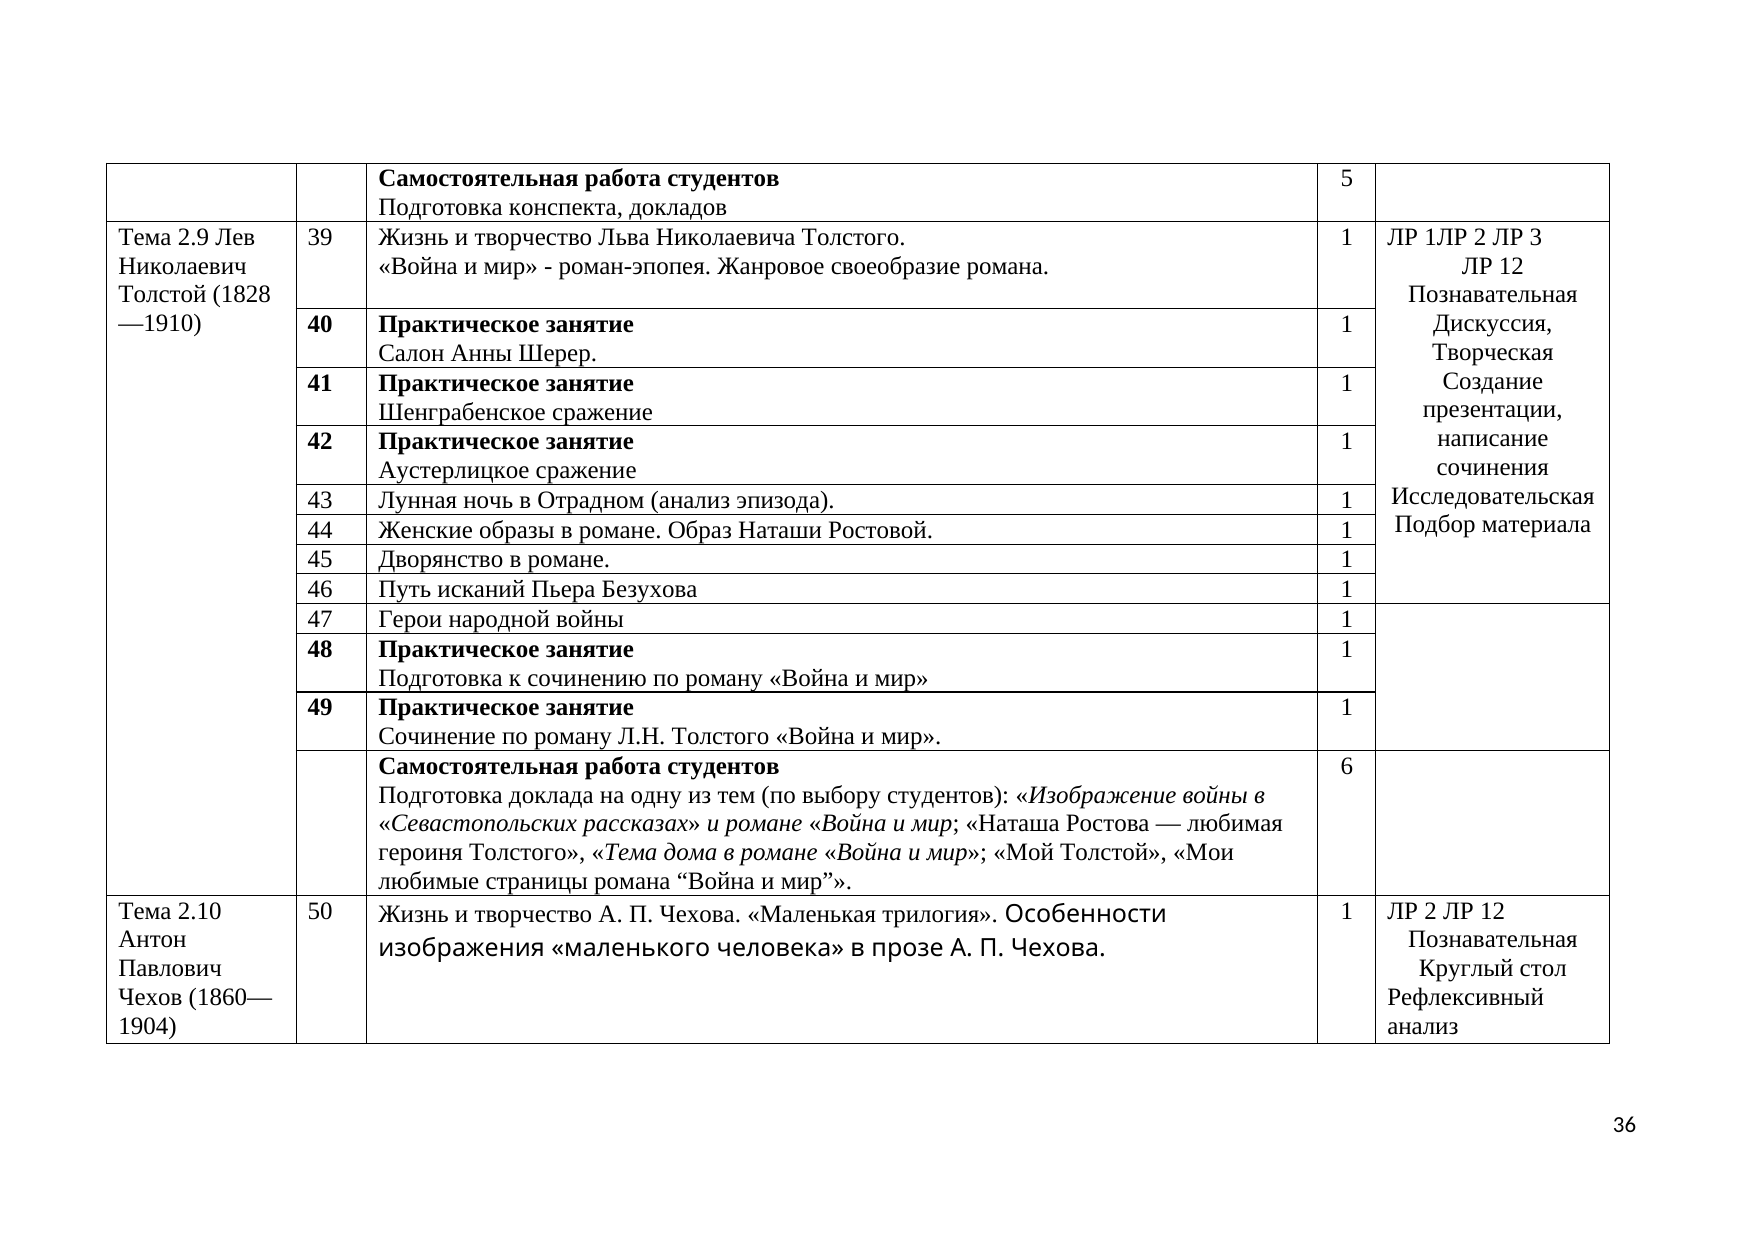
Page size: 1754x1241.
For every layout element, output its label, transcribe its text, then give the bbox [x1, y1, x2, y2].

table_cell 39 [297, 222, 366, 308]
table_cell Самостоятельная работа студентов Подготовка конспекта, докладов [367, 164, 1317, 221]
table_cell ЛР 2 ЛР 12 Познавательная Круглый стол Рефлексивный анализ [1376, 896, 1609, 1043]
table_cell Практическое занятие Подготовка к сочинению по роману «Война и мир» [367, 634, 1317, 691]
table_cell Жизнь и творчество Льва Николаевича Толстого. «Война и мир» - роман-эпопея. Жанровое своеобразие романа. [367, 222, 1317, 308]
table_cell ЛР 1ЛР 2 ЛР 3 ЛР 12 Познавательная Дискуссия, Творческая Создание презентации, написание сочинения Исследовательская Подбор материала [1376, 222, 1609, 603]
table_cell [107, 896, 296, 1043]
table_cell 6 [1318, 751, 1375, 895]
table_cell 1 [1318, 426, 1375, 484]
table_cell Практическое занятие Салон Анны Шерер. [367, 309, 1317, 367]
table_cell 1 [1318, 545, 1375, 573]
table_cell 46 [297, 574, 366, 603]
table_cell [297, 751, 366, 895]
table_cell 1 [1318, 604, 1375, 633]
table_cell 5 [1318, 164, 1375, 221]
table_cell 44 [297, 515, 366, 543]
table_cell Женские образы в романе. Образ Наташи Ростовой. [367, 515, 1317, 543]
table_cell 50 [297, 896, 366, 1043]
table_cell 1 [1318, 222, 1375, 308]
table_cell Практическое занятие Сочинение по роману Л.Н. Толстого «Война и мир». [367, 693, 1317, 750]
table_cell [1376, 164, 1609, 221]
table_cell 48 [297, 634, 366, 691]
table_cell 1 [1318, 693, 1375, 750]
table_cell 45 [297, 545, 366, 573]
table_cell 1 [1318, 485, 1375, 514]
table_cell 1 [1318, 515, 1375, 543]
table_cell 1 [1318, 896, 1375, 1043]
table_cell 41 [297, 368, 366, 425]
table_cell Самостоятельная работа студентов Подготовка доклада на одну из тем (по выбору студентов): «Изображение войны в «Севастопольских рассказах» и романе «Война и мир; «Наташа Ростова — любимая героиня Толстого», «Тема дома в романе «Война и мир»; «Мой Толстой», «Мои любимые страницы романа “Война и мир”». [367, 751, 1317, 895]
table_cell 1 [1318, 634, 1375, 691]
table_cell 47 [297, 604, 366, 633]
table_cell Герои народной войны [367, 604, 1317, 633]
table_cell Тема 2.9 Лев Николаевич Толстой (1828—1910) [107, 222, 296, 895]
table_cell Дворянство в романе. [367, 545, 1317, 573]
table_cell 43 [297, 485, 366, 514]
table_cell 49 [297, 693, 366, 750]
table_cell 1 [1318, 368, 1375, 425]
table_cell 42 [297, 426, 366, 484]
table_cell Практическое занятие Аустерлицкое сражение [367, 426, 1317, 484]
table_cell Лунная ночь в Отрадном (анализ эпизода). [367, 485, 1317, 514]
table_cell 1 [1318, 309, 1375, 367]
table_cell [1376, 604, 1609, 750]
table_cell 40 [297, 309, 366, 367]
table_cell [297, 164, 366, 221]
table_cell Практическое занятие Шенграбенское сражение [367, 368, 1317, 425]
table_cell Путь исканий Пьера Безухова [367, 574, 1317, 603]
table_cell 1 [1318, 574, 1375, 603]
table_cell [1376, 751, 1609, 895]
table_cell Жизнь и творчество А. П. Чехова. «Маленькая трилогия». Особенности изображения «маленького человека» в прозе А. П. Чехова. [367, 896, 1317, 1043]
